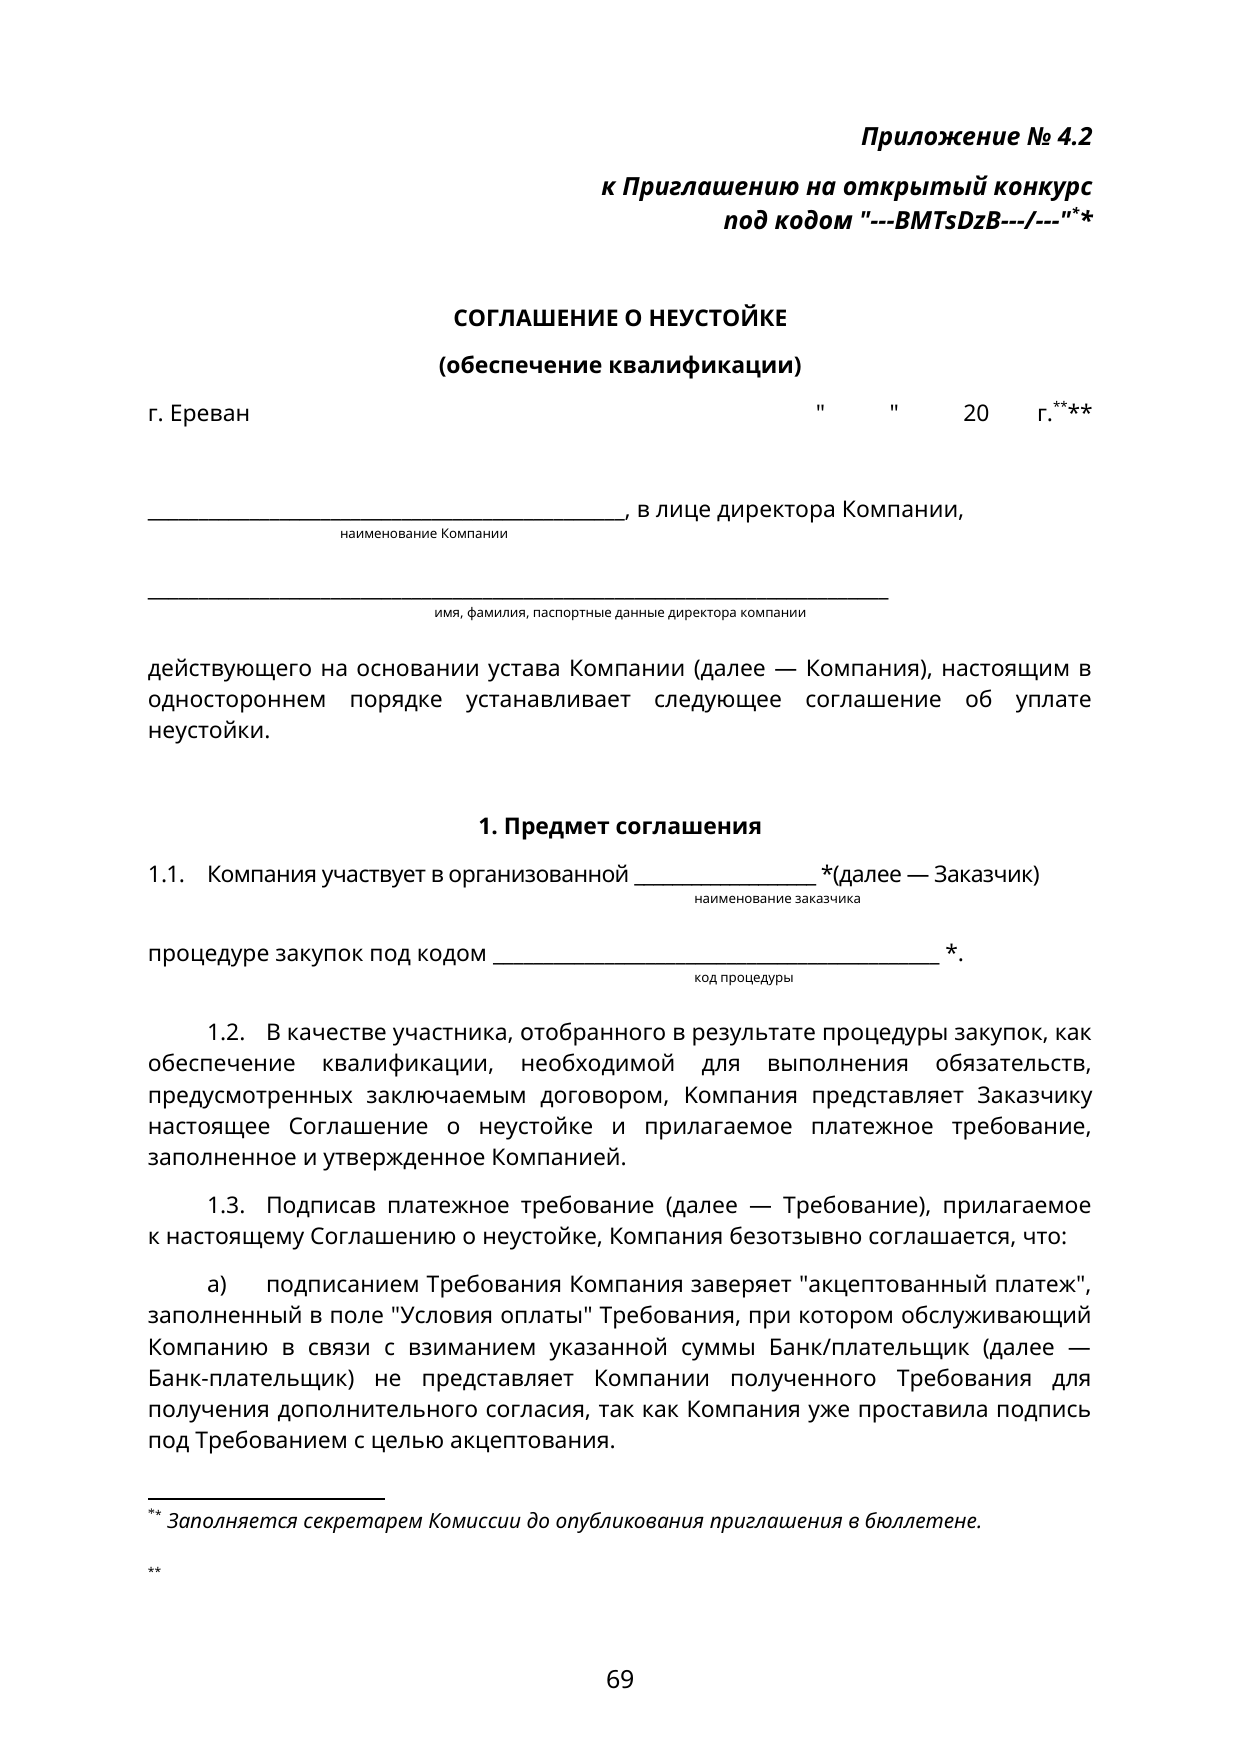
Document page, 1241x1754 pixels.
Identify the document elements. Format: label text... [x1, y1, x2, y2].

text 1.2. В качестве участника, օтобранного в результате процедуры закупок, как обеспечение квалификации, необходимой для выполнения обязательств, предусмотренных заключаемым договором, Kомпания представляет Заказчику настоящее Соглашение о неустойке и прилагаемое платежное требование, заполненное и утвержденное Компанией. [148, 1016, 1092, 1172]
text _________________________________________________________________________ [148, 572, 1092, 604]
text имя, фамилия, паспортные данные директора компании [148, 604, 1092, 635]
text 1.1. Компания участвует в организованной ___________________ *(далее — Заказчик) [148, 858, 1092, 889]
text Приложение № 4.2 [148, 118, 1092, 152]
text (обеспечение квалификации) [148, 349, 1092, 381]
text СОГЛАШЕНИЕ О НЕУСТОЙКЕ [148, 302, 1092, 333]
text 1. Предмет соглашения [148, 810, 1092, 841]
table_header " " 20 г.** [635, 398, 1104, 445]
text наименование Компании [340, 524, 1092, 556]
text наименование заказчика [694, 889, 1092, 920]
text к Приглашению на открытый конкурс под кодом "---BMTsDzB---/---"** [148, 169, 1092, 237]
text а) подписанием Требования Компания заверяет "акцептованный платеж", заполненный в поле "Условия оплаты" Требования, при котором обслуживающий Компанию в связи с взиманием указанной суммы Банк/плательщик (далее — Банк-плательщик) не представляет Компании полученного Требования для получения дополнительного согласия, так как Компания уже проставила подпись под Требованием с целью акцептования. [148, 1268, 1092, 1456]
text _______________________________________________, в лице директора Компании, [148, 493, 1092, 524]
text действующего на основании устава Компании (далее — Компания), настоящим в одностороннем порядке устанавливает следующее соглашение об уплате неустойки. [148, 652, 1092, 745]
text 1.3. Подписав платежное требование (далее — Требование), прилагаемое к настоящему Соглашению о неустойке, Компания безотзывно соглашается, что: [148, 1189, 1092, 1252]
text код процедуры [694, 968, 1092, 999]
table_header г. Ереван [136, 398, 635, 445]
text процедуре закупок под кодом ____________________________________________ *. [148, 937, 1092, 968]
